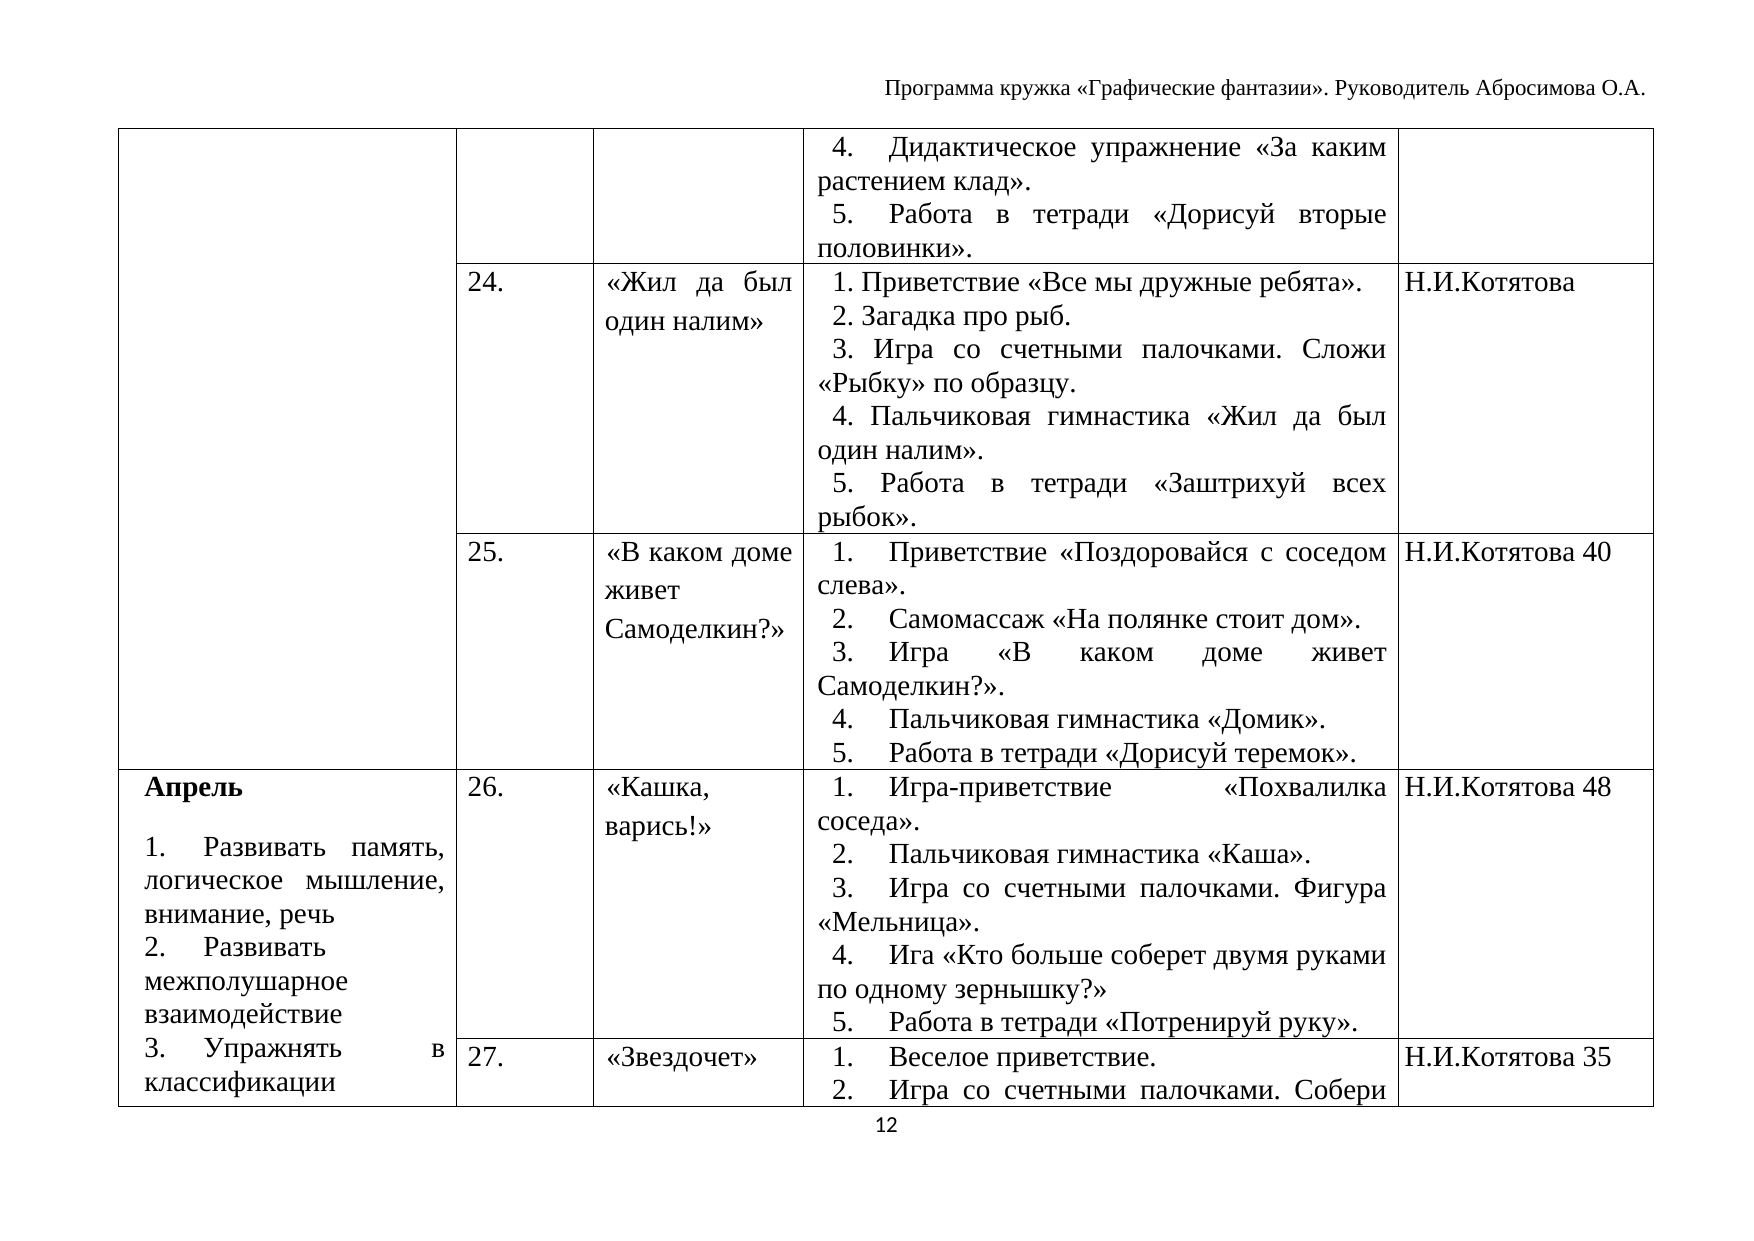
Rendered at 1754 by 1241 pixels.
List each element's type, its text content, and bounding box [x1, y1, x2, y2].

table_cell [457, 770, 593, 1038]
table_cell Игра-приветствие «Похвалилка соседа». Пальчиковая гимнастика «Каша». Игра со счетными палочками. Фигура «Мельница». Ига «Кто больше соберет двумя руками по одному зернышку?» Работа в тетради «Потренируй руку». [804, 770, 1398, 1038]
table_cell «Жил да был один налим» [594, 264, 803, 533]
table_cell Н.И.Котятова [1399, 264, 1653, 533]
table_cell Н.И.Котятова 40 [1399, 534, 1653, 768]
table_cell «В каком доме живет Самоделкин?» [594, 534, 803, 768]
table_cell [1399, 129, 1653, 263]
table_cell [804, 1039, 1398, 1106]
table_cell [457, 129, 593, 263]
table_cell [804, 129, 1398, 263]
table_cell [594, 129, 803, 263]
table_cell [457, 264, 593, 533]
table_cell Апрель Развивать память, логическое мышление, внимание, речь Развивать межполушарное взаимодействие Упражнять в классификации предметов Развивать мелкую моторику рук Развивать воображение [119, 770, 456, 1106]
table_cell Н.И.Котятова 48 [1399, 770, 1653, 1038]
table_cell [457, 1039, 593, 1106]
table_cell 1. Приветствие «Все мы дружные ребята». 2. Загадка про рыб. 3. Игра со счетными палочками. Сложи «Рыбку» по образцу. 4. Пальчиковая гимнастика «Жил да был один налим». 5. Работа в тетради «Заштрихуй всех рыбок». [804, 264, 1398, 533]
table_cell Приветствие «Поздоровайся с соседом слева». Самомассаж «На полянке стоит дом». Игра «В каком доме живет Самоделкин?». Пальчиковая гимнастика «Домик». Работа в тетради «Дорисуй теремок». [804, 534, 1398, 768]
table_cell «Кашка, варись!» [594, 770, 803, 1038]
table_cell «Звездочет» [594, 1039, 803, 1106]
table_cell Н.И.Котятова 35 [1399, 1039, 1653, 1106]
table_cell [457, 534, 593, 768]
